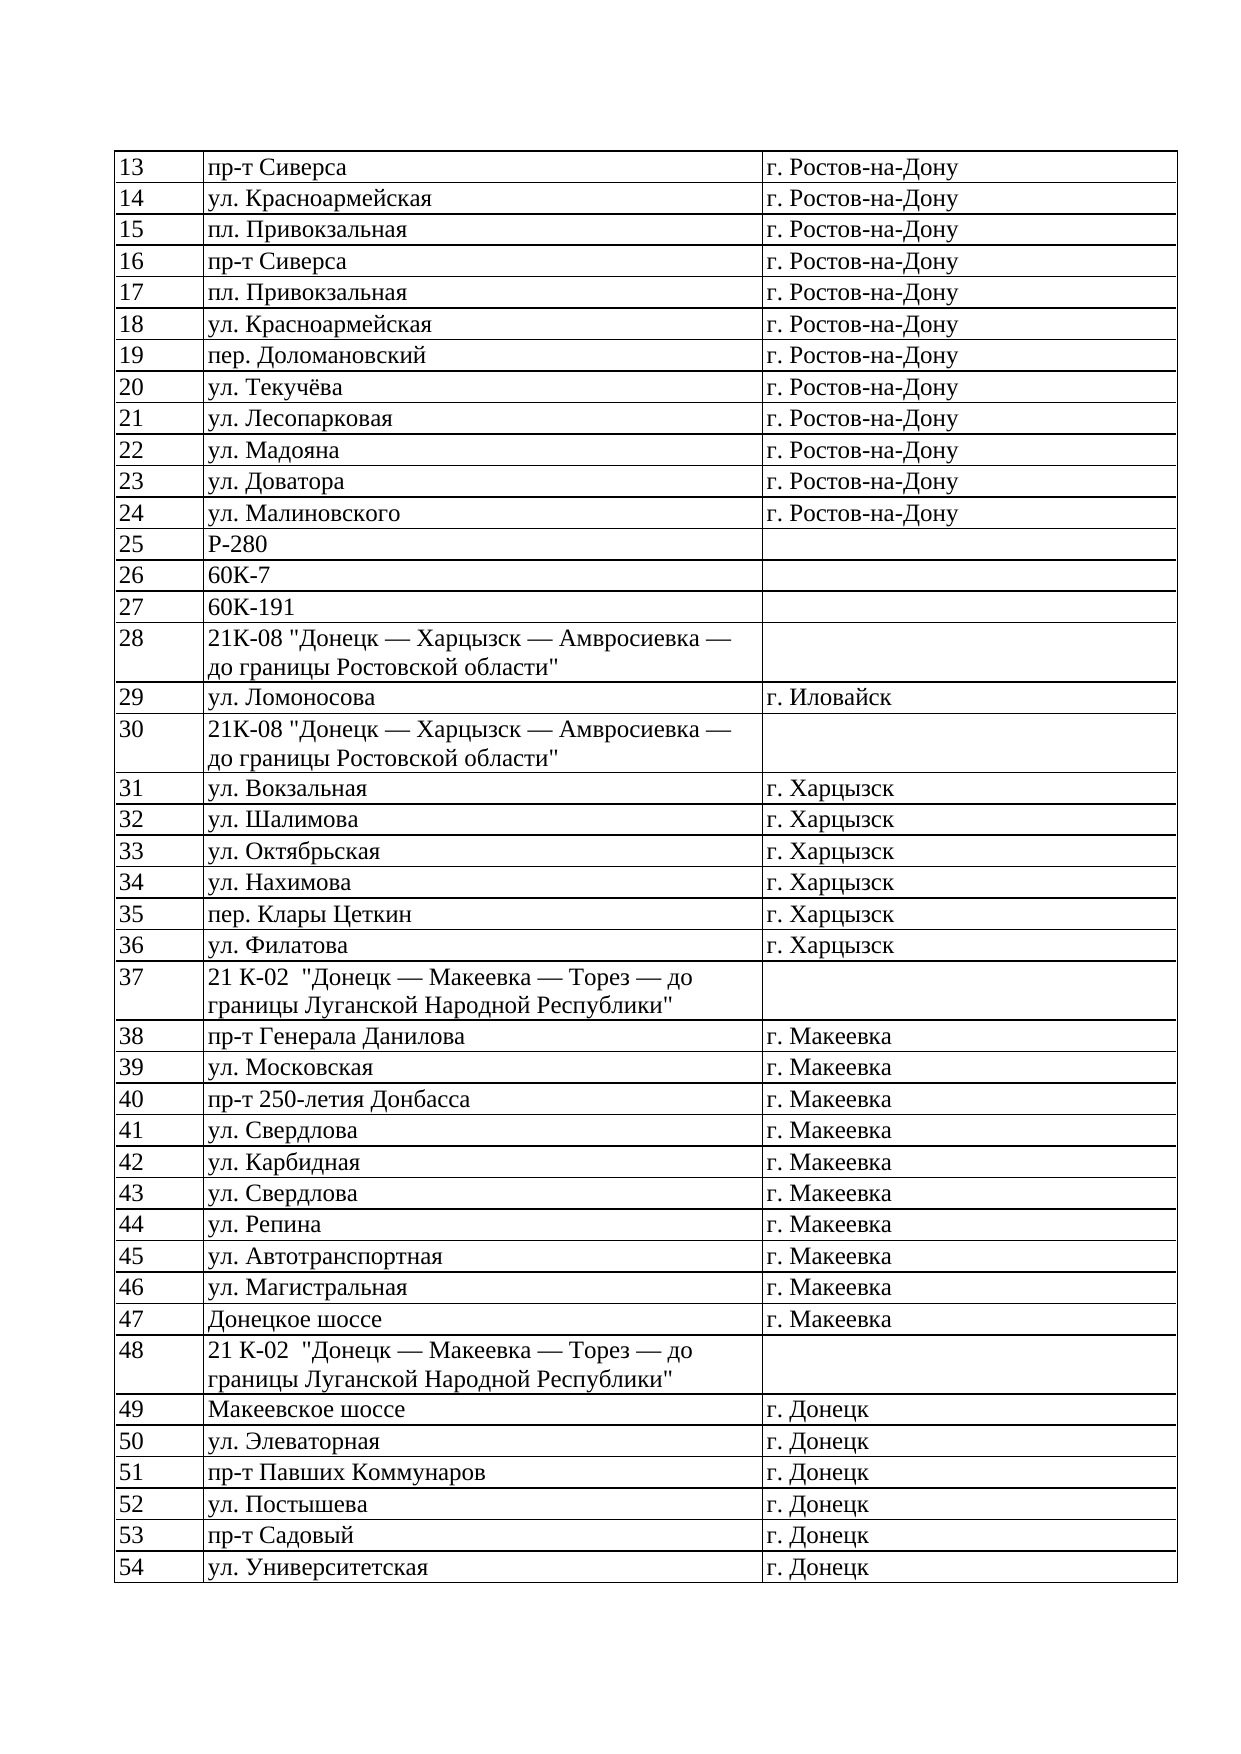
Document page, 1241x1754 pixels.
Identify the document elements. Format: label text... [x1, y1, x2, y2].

table_cell 14 [115, 183, 203, 213]
table_cell 52 [115, 1488, 203, 1519]
table_cell 43 [115, 1178, 203, 1208]
table_cell ул. Университетская [204, 1552, 762, 1582]
table_cell 42 [115, 1146, 203, 1177]
table_cell 21 К-02 "Донецк — Макеевка — Торез — до границы Луганской Народной Республики" [204, 1336, 762, 1393]
table_cell г. Ростов-на-Дону [763, 244, 1177, 276]
table_cell 36 [115, 930, 203, 960]
table_cell ул. Октябрьская [204, 836, 762, 866]
table_cell г. Макеевка [763, 1177, 1177, 1208]
table_cell пр-т Сиверса [204, 246, 762, 276]
table_cell г. Донецк [763, 1519, 1177, 1550]
table_cell 29 [115, 682, 203, 712]
table_cell ул. Автотранспортная [204, 1241, 762, 1271]
table_cell 35 [115, 898, 203, 929]
table_cell Р-280 [204, 529, 762, 559]
table_cell 23 [115, 466, 203, 496]
table_cell пр-т Павших Коммунаров [204, 1457, 762, 1487]
table_cell г. Иловайск [763, 681, 1177, 712]
table_cell г. Харцызск [763, 929, 1177, 960]
table_cell 32 [115, 804, 203, 834]
table_cell 27 [115, 591, 203, 622]
table_cell ул. Ломоносова [204, 683, 762, 712]
table_cell 60К-7 [204, 561, 762, 590]
table_cell [763, 590, 1177, 622]
table_cell г. Донецк [763, 1550, 1177, 1582]
table_cell ул. Красноармейская [204, 183, 762, 213]
table_cell ул. Вокзальная [204, 773, 762, 803]
table_cell г. Ростов-на-Дону [763, 402, 1177, 433]
table_cell 21 К-02 "Донецк — Макеевка — Торез — до границы Луганской Народной Республики" [204, 962, 762, 1019]
table_cell 60К-191 [204, 592, 762, 622]
table_cell ул. Лесопарковая [204, 403, 762, 433]
table_cell 46 [115, 1272, 203, 1302]
table_cell г. Харцызск [763, 771, 1177, 803]
table_cell ул. Доватора [204, 466, 762, 496]
table_cell г. Ростов-на-Дону [763, 465, 1177, 496]
table_cell [763, 1334, 1177, 1393]
table_cell г. Макеевка [763, 1271, 1177, 1302]
table_cell пер. Доломановский [204, 340, 762, 370]
table_cell 41 [115, 1115, 203, 1145]
table_cell [763, 528, 1177, 559]
table_cell 49 [115, 1394, 203, 1424]
table_cell ул. Постышева [204, 1489, 762, 1519]
table_cell [763, 713, 1177, 771]
table_cell г. Макеевка [763, 1208, 1177, 1239]
table_cell ул. Филатова [204, 930, 762, 960]
table_cell г. Харцызск [763, 834, 1177, 866]
table_cell 25 [115, 529, 203, 559]
table_cell пр-т 250-летия Донбасса [204, 1084, 762, 1114]
table_cell 18 [115, 308, 203, 339]
table_cell ул. Карбидная [204, 1147, 762, 1177]
table_cell г. Ростов-на-Дону [763, 276, 1177, 307]
table_cell г. Ростов-на-Дону [763, 496, 1177, 527]
table_cell 21К-08 "Донецк — Харцызск — Амвросиевка — до границы Ростовской области" [204, 714, 762, 771]
table_cell г. Макеевка [763, 1303, 1177, 1334]
table_cell 21К-08 "Донецк — Харцызск — Амвросиевка — до границы Ростовской области" [204, 623, 762, 681]
table_cell 51 [115, 1457, 203, 1487]
table_cell пер. Клары Цеткин [204, 899, 762, 929]
table_cell г. Ростов-на-Дону [763, 339, 1177, 370]
table_cell Макеевское шоссе [204, 1395, 762, 1424]
table_cell 40 [115, 1083, 203, 1114]
table_cell пр-т Сиверса [204, 152, 762, 181]
table_cell 31 [115, 773, 203, 803]
table_cell г. Ростов-на-Дону [763, 152, 1177, 181]
table_cell 53 [115, 1520, 203, 1550]
table_cell 26 [115, 560, 203, 590]
table_cell ул. Московская [204, 1052, 762, 1082]
table_cell 45 [115, 1241, 203, 1271]
table_cell ул. Свердлова [204, 1115, 762, 1145]
table_cell 19 [115, 340, 203, 370]
table_cell г. Ростов-на-Дону [763, 213, 1177, 244]
table_cell г. Макеевка [763, 1114, 1177, 1145]
table_cell ул. Нахимова [204, 867, 762, 897]
table_cell г. Макеевка [763, 1019, 1177, 1051]
table_cell 54 [115, 1551, 203, 1582]
table_cell ул. Красноармейская [204, 309, 762, 339]
table_cell ул. Малиновского [204, 498, 762, 527]
table_cell 22 [115, 434, 203, 464]
table_cell ул. Шалимова [204, 805, 762, 834]
table_cell 28 [115, 623, 203, 681]
table_cell г. Макеевка [763, 1082, 1177, 1114]
table_cell г. Ростов-на-Дону [763, 370, 1177, 402]
table_cell Донецкое шоссе [204, 1304, 762, 1334]
table_cell 44 [115, 1209, 203, 1239]
table_cell г. Ростов-на-Дону [763, 307, 1177, 339]
table_cell пр-т Садовый [204, 1520, 762, 1550]
table_cell г. Харцызск [763, 866, 1177, 897]
table_cell 33 [115, 835, 203, 866]
table_cell ул. Магистральная [204, 1273, 762, 1302]
table_cell 16 [115, 245, 203, 276]
table_cell г. Макеевка [763, 1240, 1177, 1271]
table_cell г. Ростов-на-Дону [763, 433, 1177, 464]
table_cell 24 [115, 497, 203, 527]
table_cell 39 [115, 1052, 203, 1082]
table_cell ул. Репина [204, 1210, 762, 1239]
table_cell 37 [115, 961, 203, 1019]
table_cell г. Макеевка [763, 1051, 1177, 1082]
table_cell г. Донецк [763, 1487, 1177, 1519]
table_cell г. Донецк [763, 1456, 1177, 1487]
table_cell г. Макеевка [763, 1145, 1177, 1177]
table_cell 21 [115, 403, 203, 433]
table_cell [763, 559, 1177, 590]
table_cell г. Донецк [763, 1393, 1177, 1424]
table_cell г. Харцызск [763, 897, 1177, 929]
table_cell ул. Свердлова [204, 1178, 762, 1208]
table_cell 17 [115, 277, 203, 307]
table_cell пл. Привокзальная [204, 215, 762, 244]
table_cell 38 [115, 1020, 203, 1051]
table_cell г. Харцызск [763, 803, 1177, 834]
table_cell 34 [115, 867, 203, 897]
table_cell 20 [115, 371, 203, 402]
table_cell г. Ростов-на-Дону [763, 181, 1177, 213]
table_cell 50 [115, 1425, 203, 1456]
table_cell 47 [115, 1304, 203, 1334]
table_cell [763, 960, 1177, 1019]
table_cell пл. Привокзальная [204, 277, 762, 307]
table_cell 15 [115, 214, 203, 244]
table_cell ул. Элеваторная [204, 1426, 762, 1456]
table_cell пр-т Генерала Данилова [204, 1021, 762, 1051]
table_cell [763, 622, 1177, 681]
table_cell ул. Мадояна [204, 435, 762, 464]
table_cell г. Донецк [763, 1424, 1177, 1456]
table_cell 30 [115, 714, 203, 771]
table_cell ул. Текучёва [204, 372, 762, 402]
table_cell 48 [115, 1335, 203, 1393]
table_cell 13 [115, 152, 203, 181]
